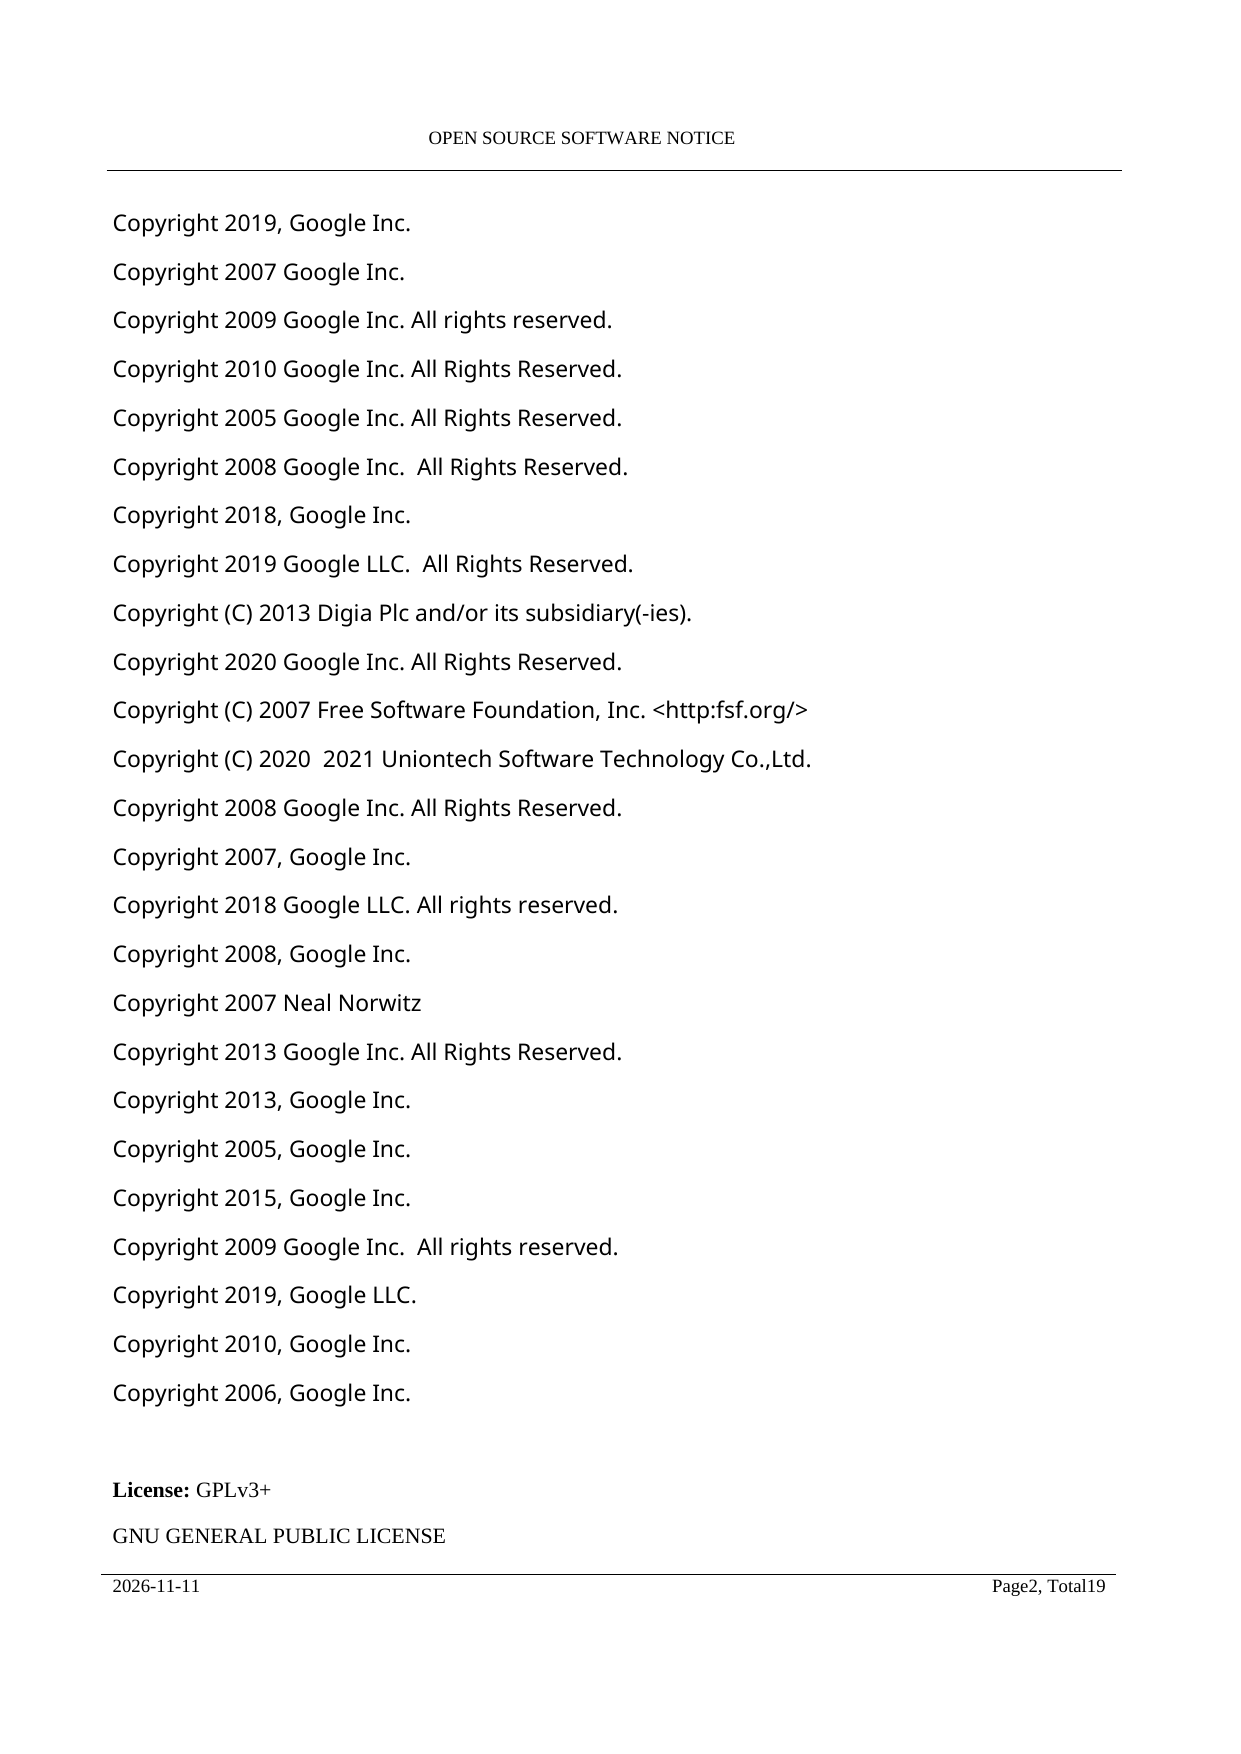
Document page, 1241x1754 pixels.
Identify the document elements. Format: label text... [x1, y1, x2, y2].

text License: GPLv3+ [112, 1474, 1128, 1506]
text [112, 206, 1128, 1458]
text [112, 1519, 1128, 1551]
